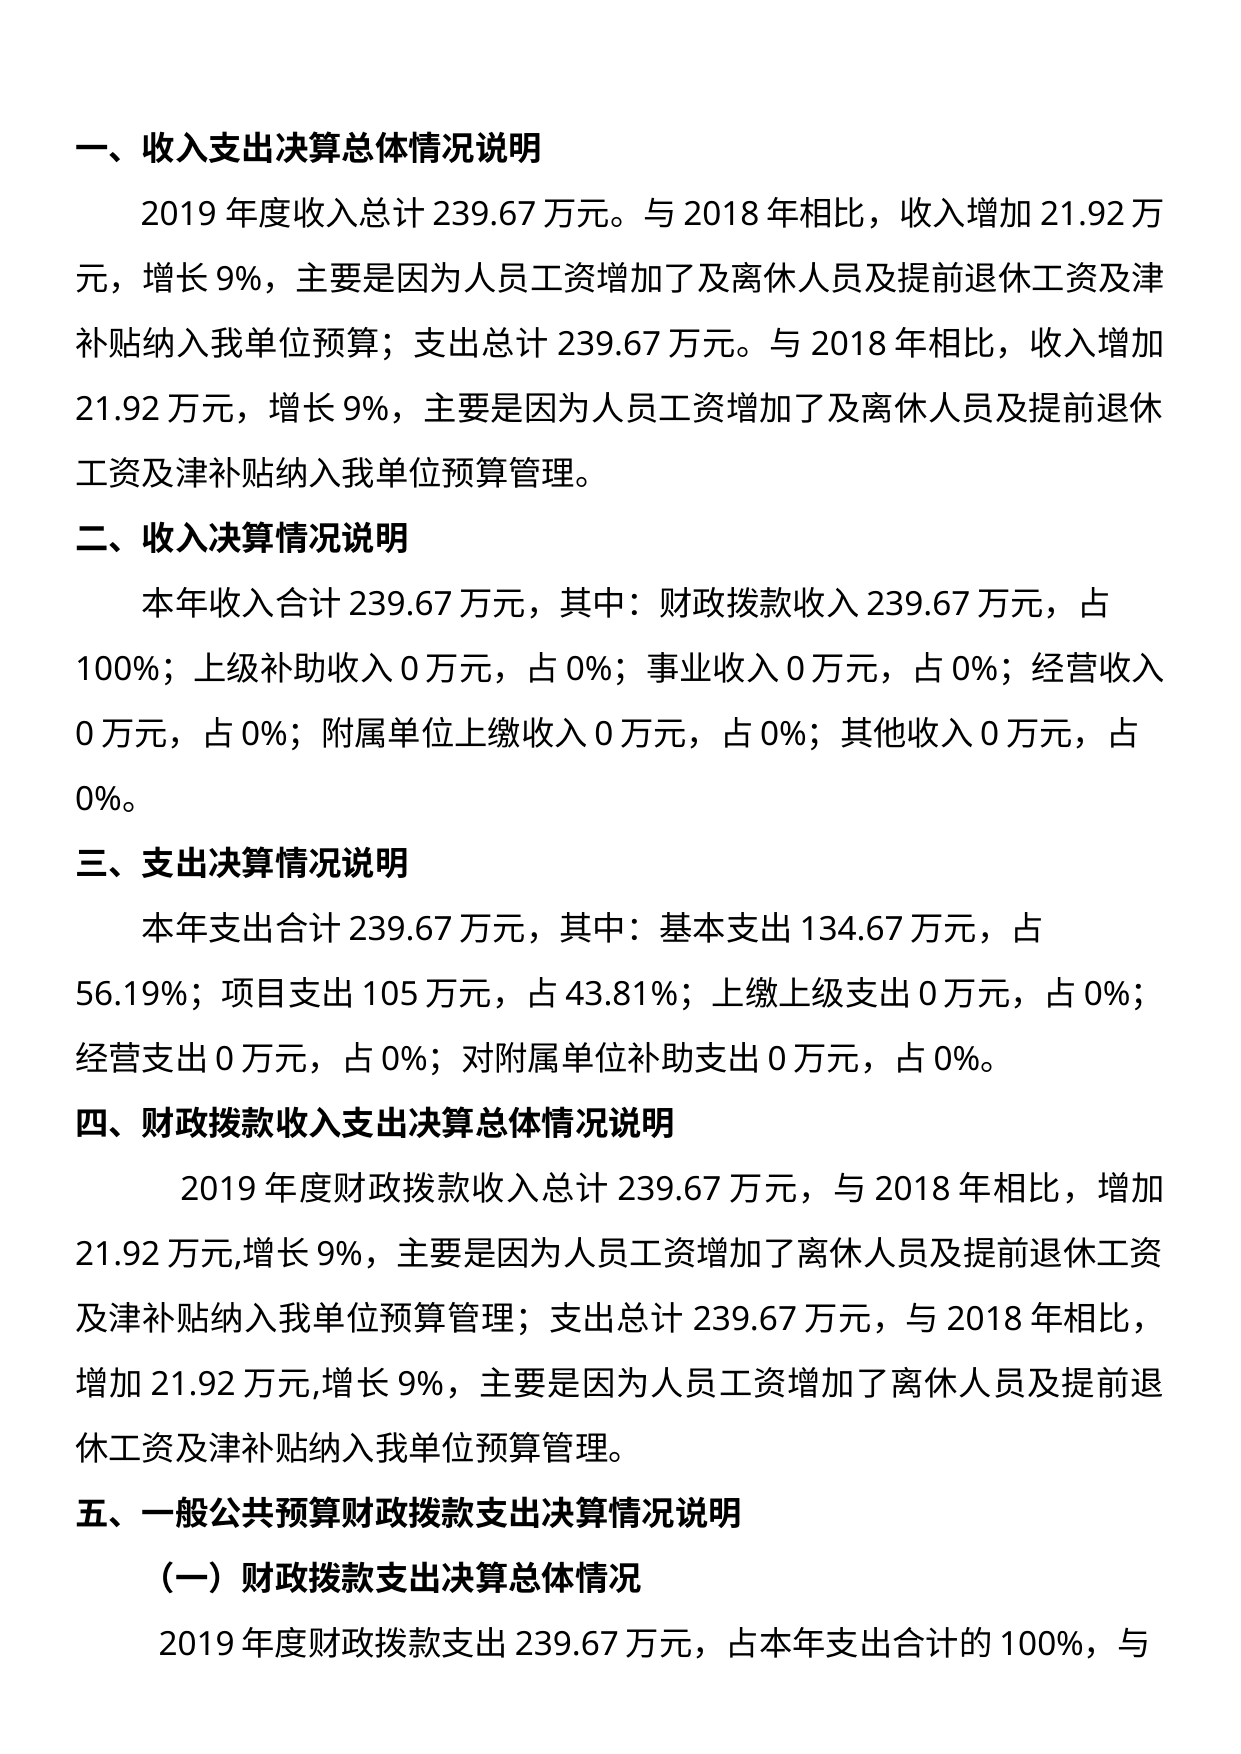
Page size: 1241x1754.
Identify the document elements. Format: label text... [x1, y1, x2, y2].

text 一、收入支出决算总体情况说明 [75, 113, 1165, 178]
text 本年支出合计239.67万元，其中：基本支出134.67万元，占56.19%；项目支出105万元，占43.81%；上缴上级支出0万元，占0%；经营支出0万元，占0%；对附属单位补助支出0万元，占0%。 [75, 893, 1165, 1088]
text 四、财政拨款收入支出决算总体情况说明 [75, 1088, 1165, 1153]
text 2019年度财政拨款收入总计239.67万元，与2018年相比，增加21.92万元,增长9%，主要是因为人员工资增加了离休人员及提前退休工资及津补贴纳入我单位预算管理；支出总计239.67万元，与2018年相比，增加21.92万元,增长9%，主要是因为人员工资增加了离休人员及提前退休工资及津补贴纳入我单位预算管理。 [75, 1153, 1165, 1478]
text 五、一般公共预算财政拨款支出决算情况说明 [75, 1478, 1165, 1543]
text （一）财政拨款支出决算总体情况 [75, 1543, 1165, 1608]
text 本年收入合计239.67万元，其中：财政拨款收入239.67万元，占100%；上级补助收入0万元，占0%；事业收入0万元，占0%；经营收入0万元，占0%；附属单位上缴收入0万元，占0%；其他收入0万元，占0%。 [75, 568, 1165, 828]
text 三、支出决算情况说明 [75, 828, 1165, 893]
text 2019 年度收入总计239.67万元。与2018年相比，收入增加21.92万元，增长9%，主要是因为人员工资增加了及离休人员及提前退休工资及津补贴纳入我单位预算；支出总计239.67万元。与2018年相比，收入增加21.92万元，增长9%，主要是因为人员工资增加了及离休人员及提前退休工资及津补贴纳入我单位预算管理。 [75, 178, 1165, 503]
text 二、收入决算情况说明 [75, 503, 1165, 568]
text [75, 1608, 1165, 1673]
